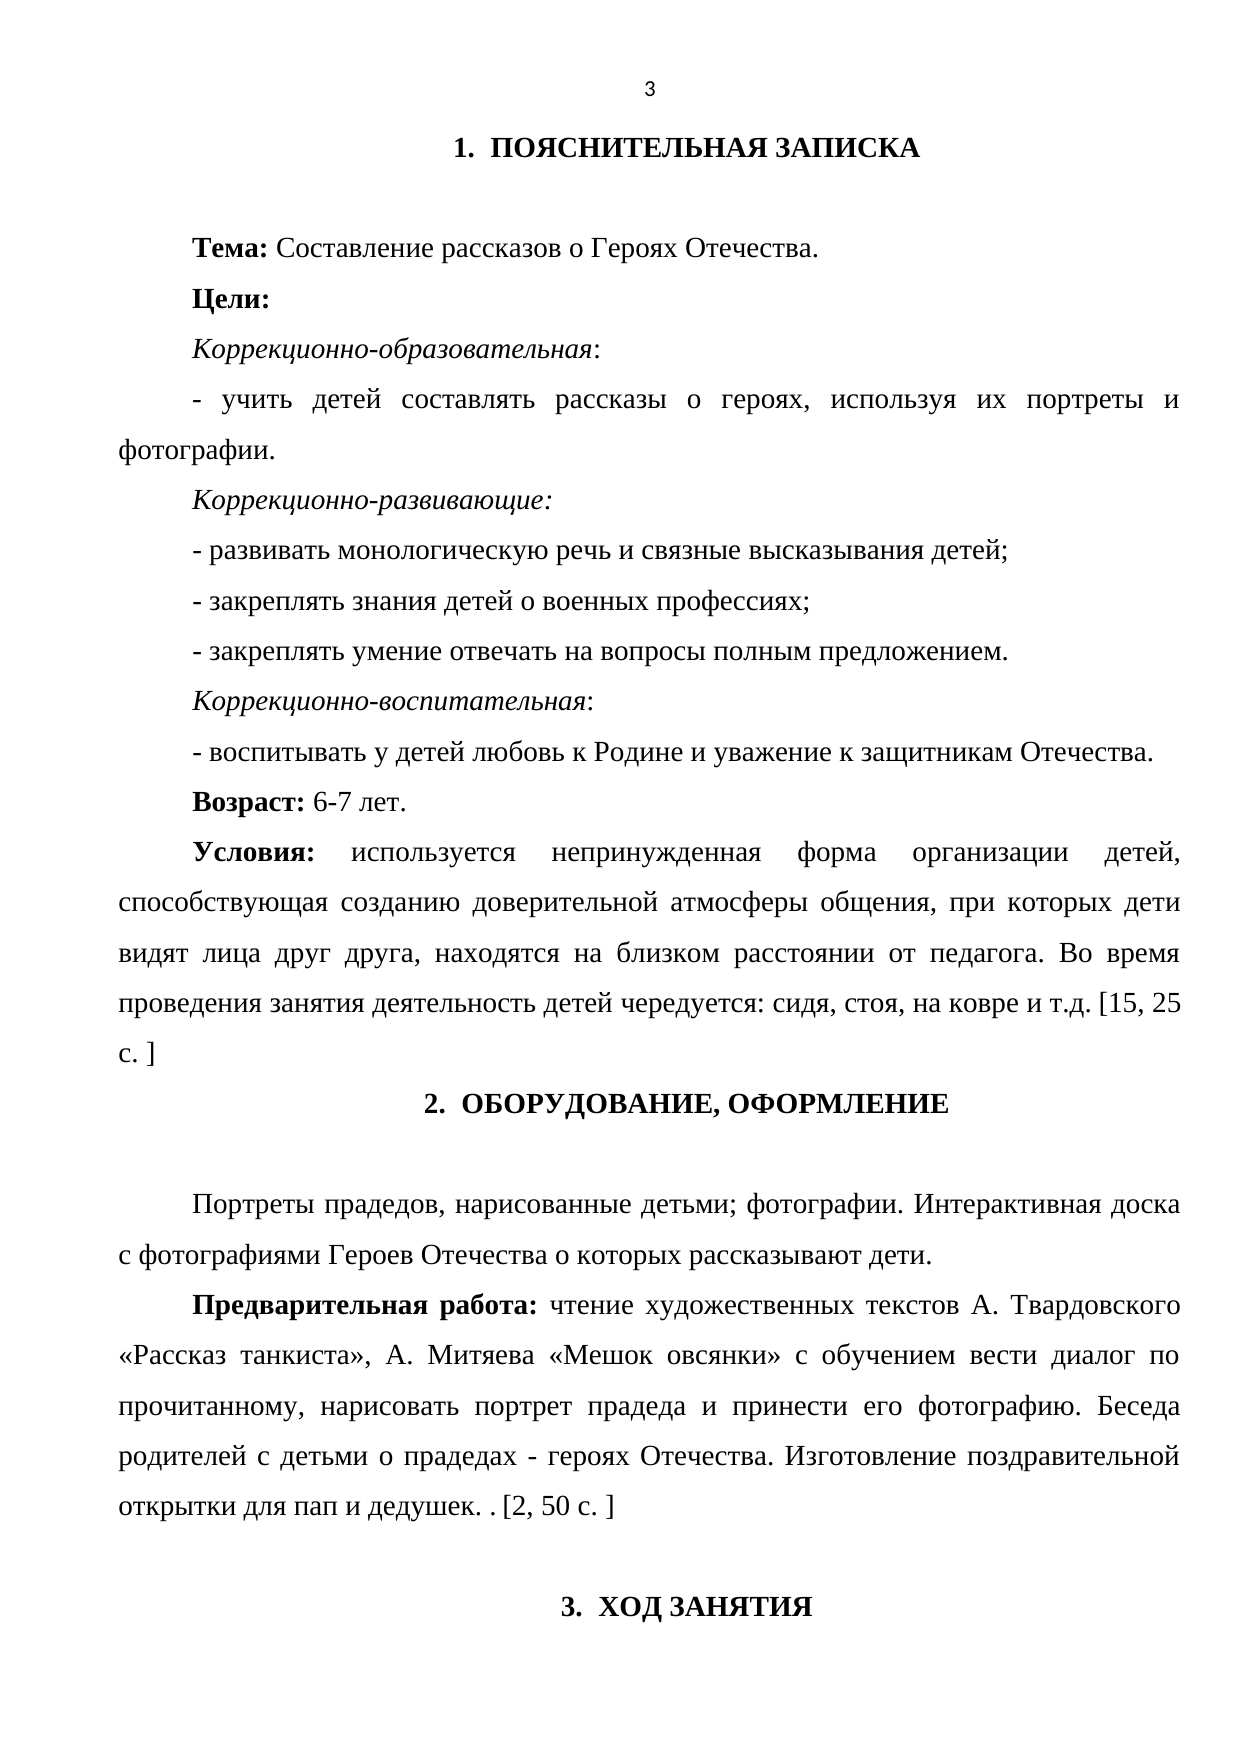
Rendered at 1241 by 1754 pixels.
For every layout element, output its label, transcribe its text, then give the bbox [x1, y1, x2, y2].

text Тема: Составление рассказов о Героях Отечества. [118, 231, 1181, 264]
text Предварительная работа: чтение художественных текстов А. Твардовского «Рассказ танкиста», А. Митяева «Мешок овсянки» с обучением вести диалог по прочитанному, нарисовать портрет прадеда и принести его фотографию. Беседа родителей с детьми о прадедах - героях Отечества. Изготовление поздравительной открытки для пап и дедушек. . [2, 50 с. ] [118, 1287, 1181, 1522]
text - закреплять знания детей о военных профессиях; [118, 583, 1181, 616]
text - закреплять умение отвечать на вопросы полным предложением. [118, 633, 1181, 667]
text - развивать монологическую речь и связные высказывания детей; [118, 532, 1181, 566]
text - учить детей составлять рассказы о героях, используя их портреты и фотографии. [118, 381, 1181, 465]
text Условия: используется непринужденная форма организации детей, способствующая созданию доверительной атмосферы общения, при которых дети видят лица друг друга, находятся на близком расстоянии от педагога. Во время проведения занятия деятельность детей чередуется: сидя, стоя, на ковре и т.д. [15, 25 с. ] [118, 834, 1181, 1069]
text Цели: [118, 281, 1181, 314]
text Портреты прадедов, нарисованные детьми; фотографии. Интерактивная доска с фотографиями Героев Отечества о которых рассказывают дети. [118, 1186, 1181, 1270]
list ХОД ЗАНЯТИЯ [192, 1589, 1181, 1622]
text Возраст: 6-7 лет. [118, 784, 1181, 817]
list ПОЯСНИТЕЛЬНАЯ ЗАПИСКА [192, 130, 1181, 163]
list ОБОРУДОВАНИЕ, ОФОРМЛЕНИЕ [192, 1086, 1181, 1119]
text Коррекционно-воспитательная: [118, 683, 1181, 717]
text - воспитывать у детей любовь к Родине и уважение к защитникам Отечества. [118, 734, 1181, 767]
text Коррекционно-развивающие: [118, 482, 1181, 516]
text Коррекционно-образовательная: [118, 331, 1181, 365]
